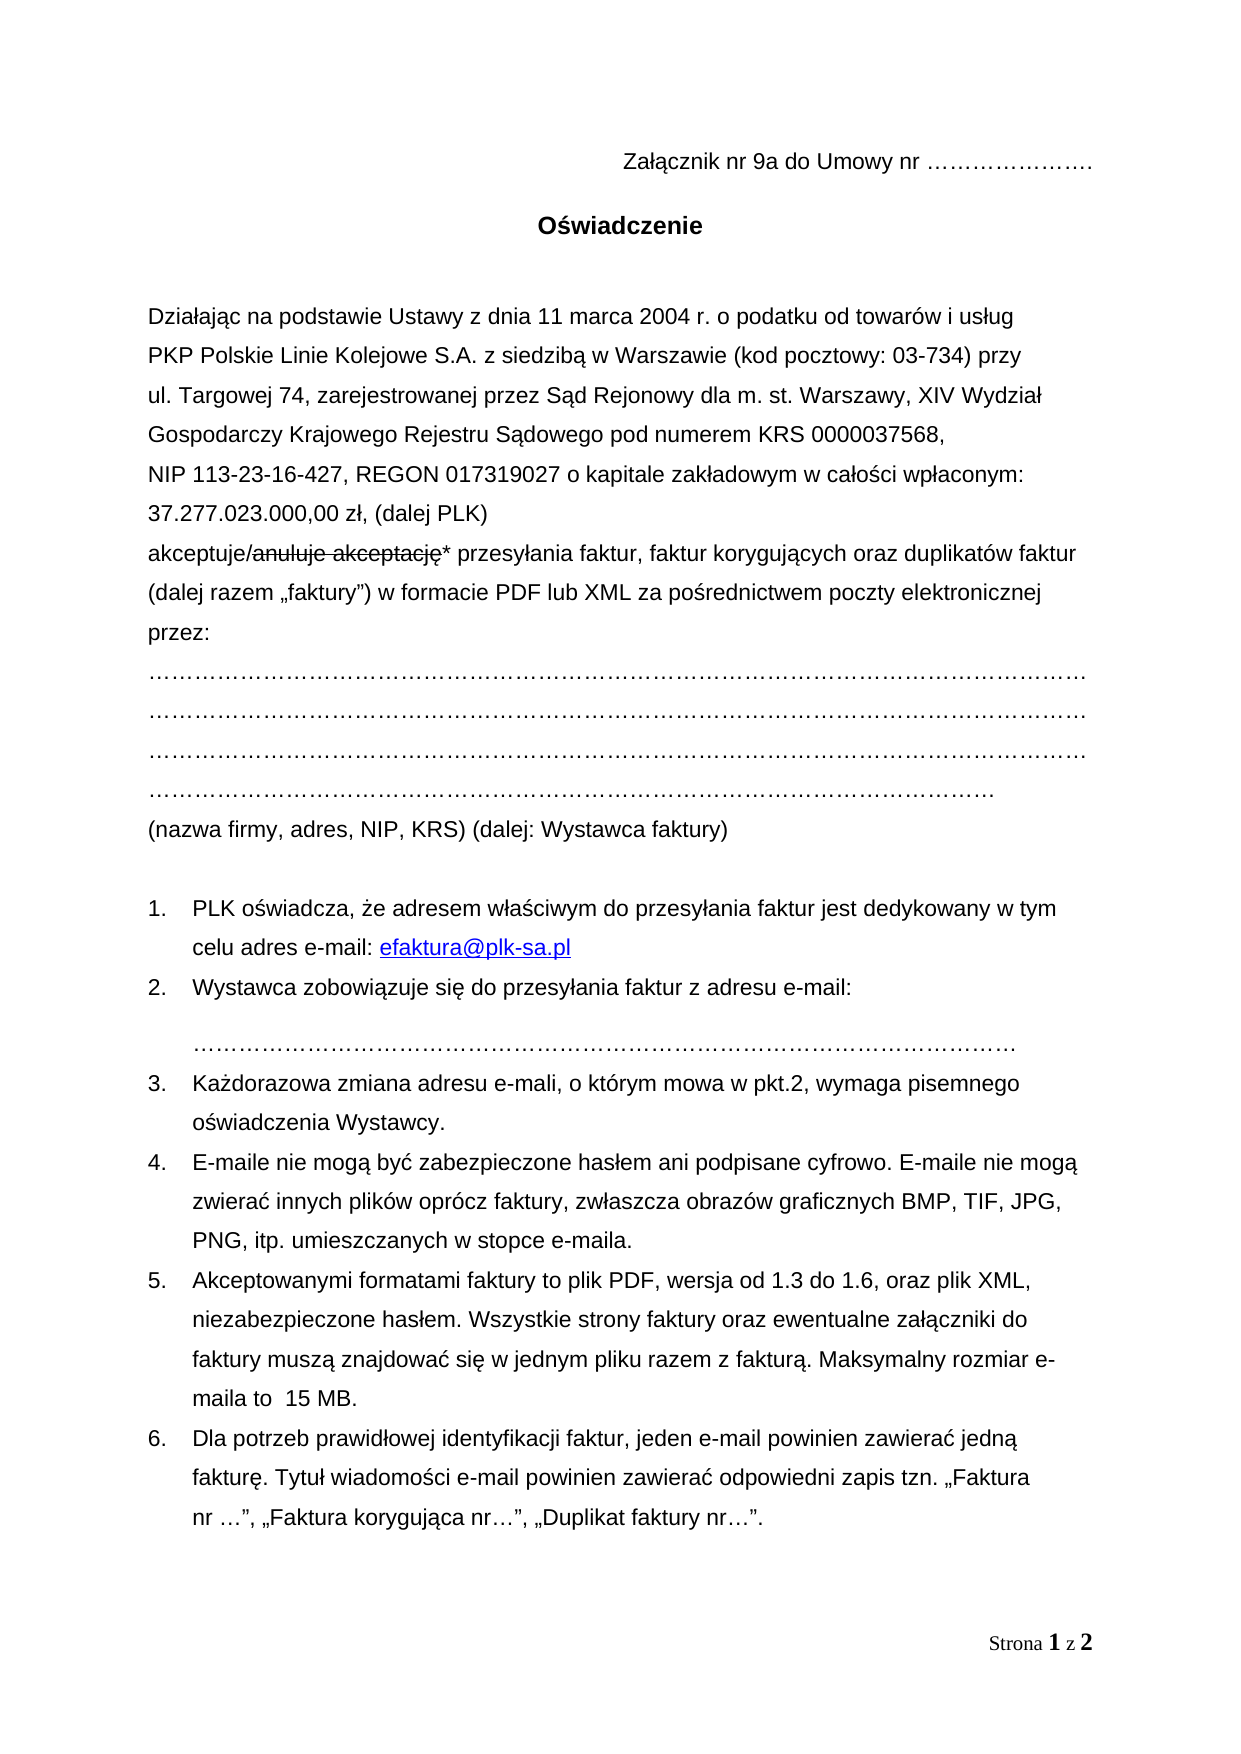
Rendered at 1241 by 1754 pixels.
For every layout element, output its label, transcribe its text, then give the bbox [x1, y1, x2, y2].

list Wystawca zobowiązuje się do przesyłania faktur z adresu e-mail: [148, 974, 1093, 1000]
text PKP Polskie Linie Kolejowe S.A. z siedzibą w Warszawie (kod pocztowy: 03-734) przy ul. Targowej 74, zarejestrowanej przez Sąd Rejonowy dla m. st. Warszawy, XIV Wydział Gospodarczy Krajowego Rejestru Sądowego pod numerem KRS 0000037568, NIP 113-23-16-427, REGON 017319027 o kapitale zakładowym w całości wpłaconym: 37.277.023.000,00 zł, (dalej PLK) [148, 342, 1093, 526]
list Akceptowanymi formatami faktury to plik PDF, wersja od 1.3 do 1.6, oraz plik XML, niezabezpieczone hasłem. Wszystkie strony faktury oraz ewentualne załączniki do faktury muszą znajdować się w jednym pliku razem z fakturą. Maksymalny rozmiar e-maila to 15 MB. [148, 1267, 1093, 1412]
text ……………………………………………………………………………………………… [148, 1030, 1093, 1056]
list Dla potrzeb prawidłowej identyfikacji faktur, jeden e-mail powinien zawierać jedną fakturę. Tytuł wiadomości e-mail powinien zawierać odpowiedni zapis tzn. „Faktura nr …”, „Faktura korygująca nr…”, „Duplikat faktury nr…”. [148, 1425, 1093, 1530]
list E-maile nie mogą być zabezpieczone hasłem ani podpisane cyfrowo. E-maile nie mogą zwierać innych plików oprócz faktury, zwłaszcza obrazów graficznych BMP, TIF, JPG, PNG, itp. umieszczanych w stopce e-maila. [148, 1148, 1093, 1254]
list Każdorazowa zmiana adresu e-mali, o którym mowa w pkt.2, wymaga pisemnego oświadczenia Wystawcy. [148, 1069, 1093, 1135]
list PLK oświadcza, że adresem właściwym do przesyłania faktur jest dedykowany w tym celu adres e-mail: efaktura@plk-sa.pl [148, 895, 1093, 961]
text (nazwa firmy, adres, NIP, KRS) (dalej: Wystawca faktury) [148, 816, 1093, 842]
text akceptuje/anuluje akceptację* przesyłania faktur, faktur korygujących oraz duplikatów faktur (dalej razem „faktury”) w formacie PDF lub XML za pośrednictwem poczty elektronicznej przez: [148, 539, 1093, 645]
text Działając na podstawie Ustawy z dnia 11 marca 2004 r. o podatku od towarów i usług [148, 303, 1093, 329]
text Oświadczenie [148, 211, 1093, 239]
text Załącznik nr 9a do Umowy nr …………………. [148, 148, 1093, 174]
text ………………………………………………………………………………………………………………………………………………………………………………………………………………………………………………………………………………………………………………………………………………………………………………………………………………………………………… [148, 658, 1093, 803]
